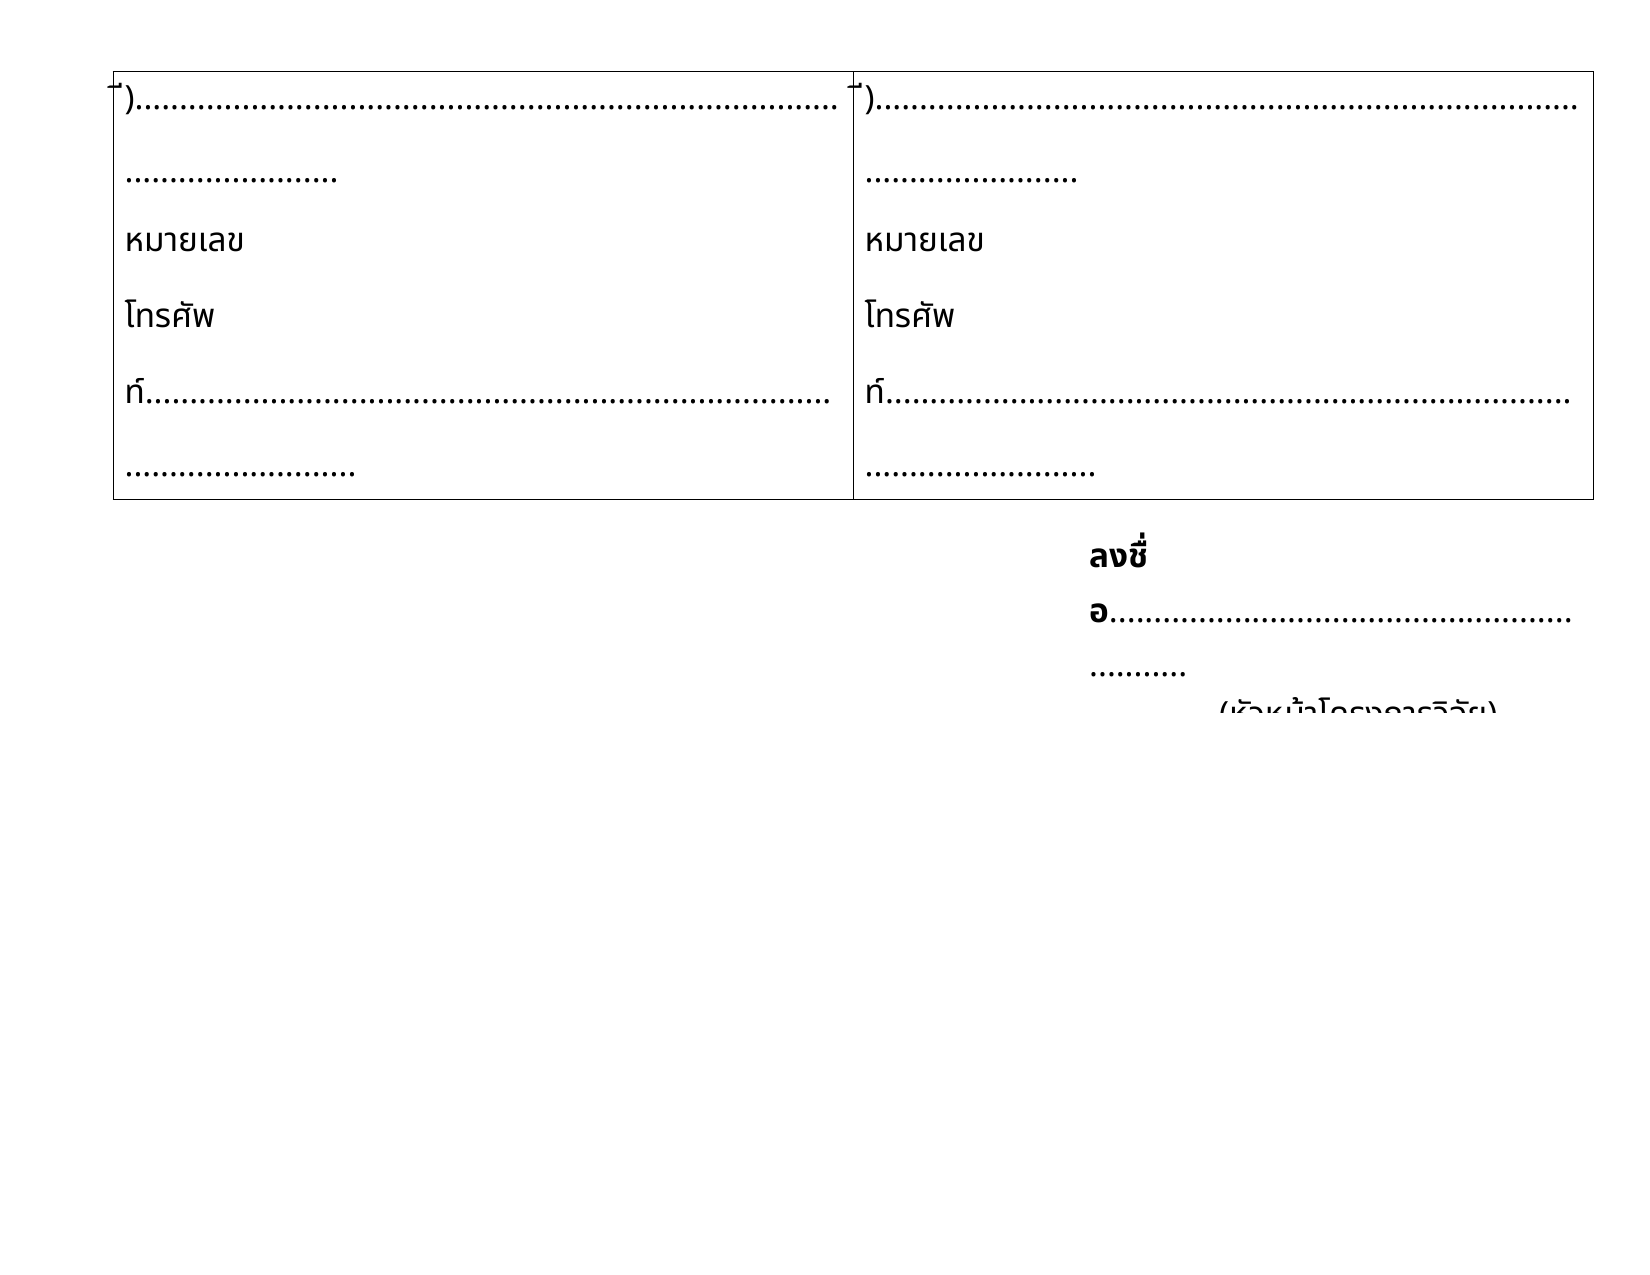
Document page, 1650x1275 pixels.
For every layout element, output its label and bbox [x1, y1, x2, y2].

table_header [114, 72, 853, 499]
table_header [854, 72, 1593, 499]
